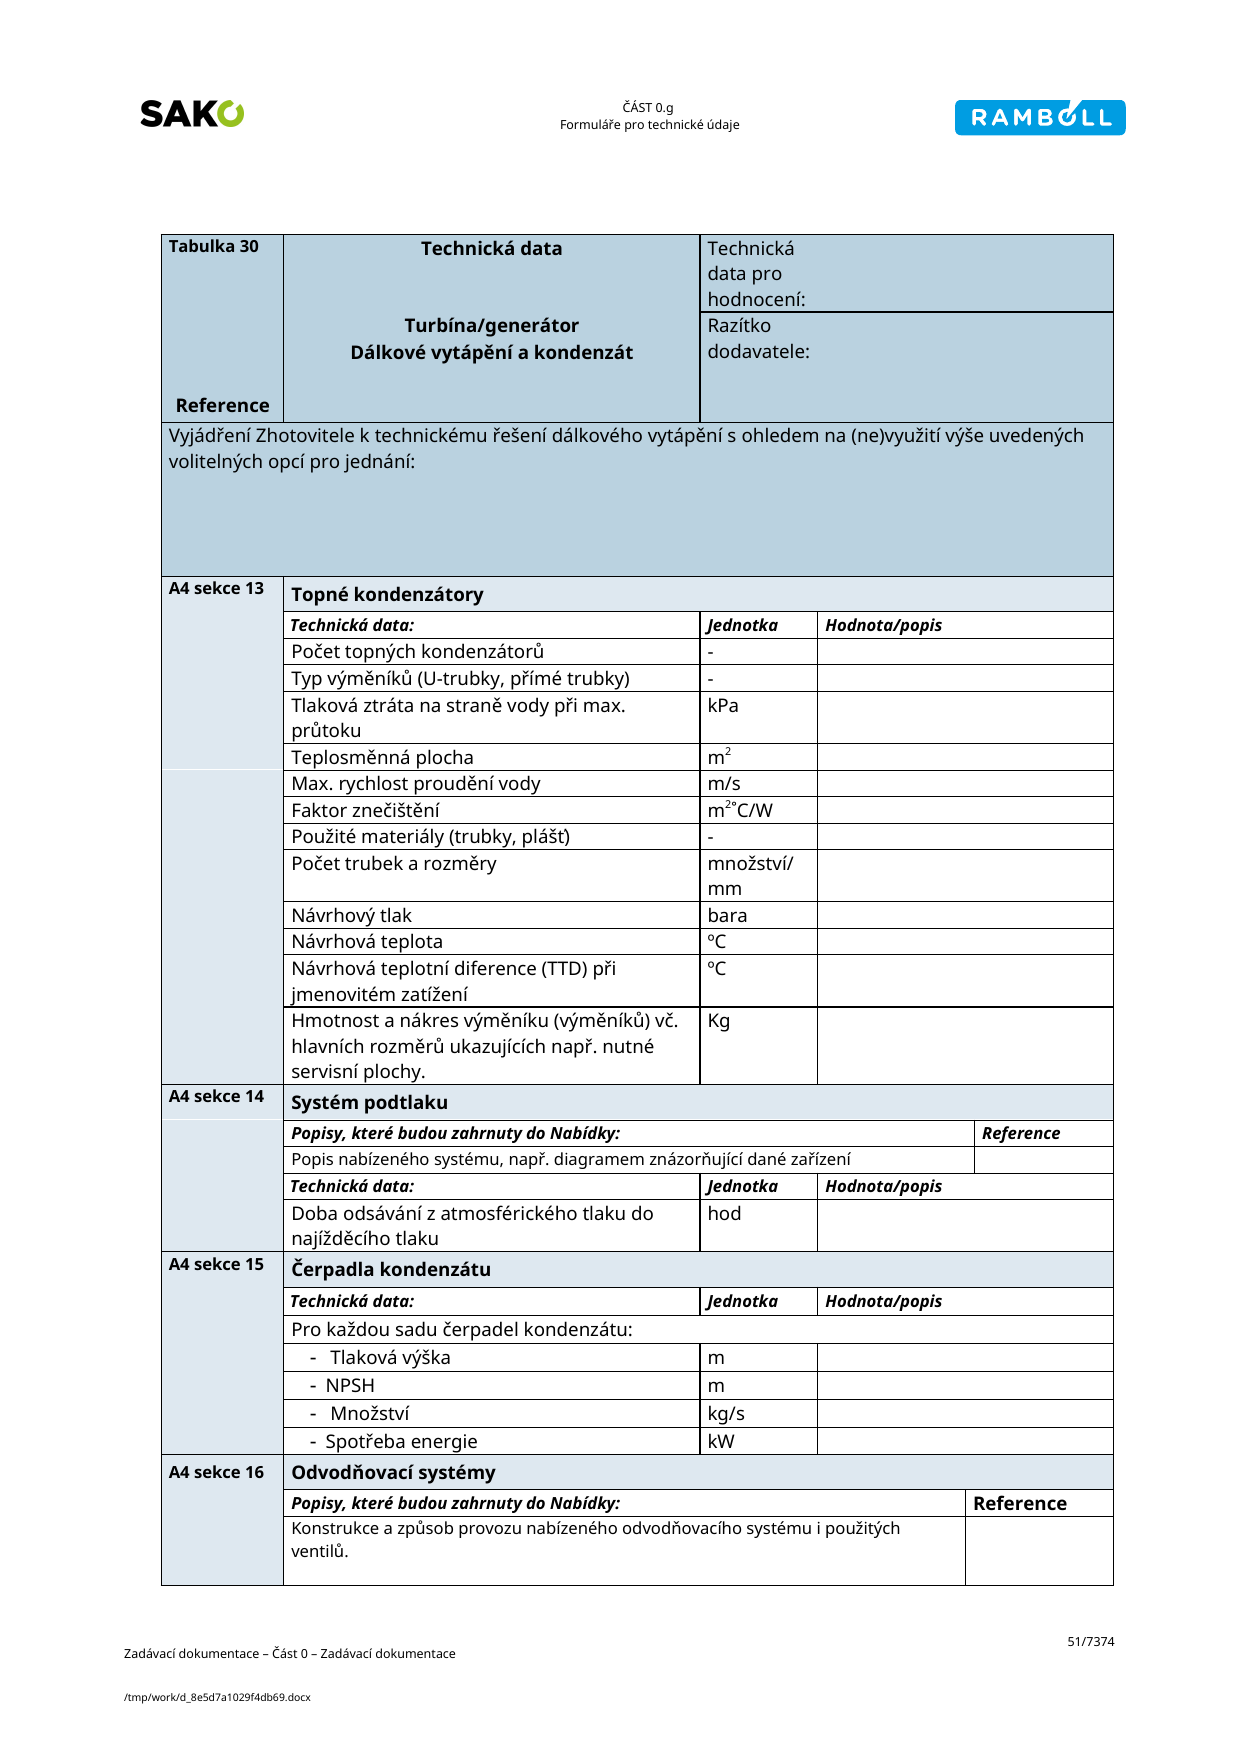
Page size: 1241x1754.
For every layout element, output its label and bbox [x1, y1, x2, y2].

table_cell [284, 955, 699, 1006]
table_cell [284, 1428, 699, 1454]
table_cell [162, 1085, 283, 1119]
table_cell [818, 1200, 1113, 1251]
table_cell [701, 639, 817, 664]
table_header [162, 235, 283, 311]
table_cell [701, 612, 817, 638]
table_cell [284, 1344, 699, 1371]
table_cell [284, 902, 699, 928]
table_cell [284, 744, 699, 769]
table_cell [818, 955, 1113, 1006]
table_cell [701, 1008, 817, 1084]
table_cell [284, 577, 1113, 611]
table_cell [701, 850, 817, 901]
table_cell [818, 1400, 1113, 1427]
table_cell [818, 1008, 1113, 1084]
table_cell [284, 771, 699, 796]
picture [140, 100, 244, 127]
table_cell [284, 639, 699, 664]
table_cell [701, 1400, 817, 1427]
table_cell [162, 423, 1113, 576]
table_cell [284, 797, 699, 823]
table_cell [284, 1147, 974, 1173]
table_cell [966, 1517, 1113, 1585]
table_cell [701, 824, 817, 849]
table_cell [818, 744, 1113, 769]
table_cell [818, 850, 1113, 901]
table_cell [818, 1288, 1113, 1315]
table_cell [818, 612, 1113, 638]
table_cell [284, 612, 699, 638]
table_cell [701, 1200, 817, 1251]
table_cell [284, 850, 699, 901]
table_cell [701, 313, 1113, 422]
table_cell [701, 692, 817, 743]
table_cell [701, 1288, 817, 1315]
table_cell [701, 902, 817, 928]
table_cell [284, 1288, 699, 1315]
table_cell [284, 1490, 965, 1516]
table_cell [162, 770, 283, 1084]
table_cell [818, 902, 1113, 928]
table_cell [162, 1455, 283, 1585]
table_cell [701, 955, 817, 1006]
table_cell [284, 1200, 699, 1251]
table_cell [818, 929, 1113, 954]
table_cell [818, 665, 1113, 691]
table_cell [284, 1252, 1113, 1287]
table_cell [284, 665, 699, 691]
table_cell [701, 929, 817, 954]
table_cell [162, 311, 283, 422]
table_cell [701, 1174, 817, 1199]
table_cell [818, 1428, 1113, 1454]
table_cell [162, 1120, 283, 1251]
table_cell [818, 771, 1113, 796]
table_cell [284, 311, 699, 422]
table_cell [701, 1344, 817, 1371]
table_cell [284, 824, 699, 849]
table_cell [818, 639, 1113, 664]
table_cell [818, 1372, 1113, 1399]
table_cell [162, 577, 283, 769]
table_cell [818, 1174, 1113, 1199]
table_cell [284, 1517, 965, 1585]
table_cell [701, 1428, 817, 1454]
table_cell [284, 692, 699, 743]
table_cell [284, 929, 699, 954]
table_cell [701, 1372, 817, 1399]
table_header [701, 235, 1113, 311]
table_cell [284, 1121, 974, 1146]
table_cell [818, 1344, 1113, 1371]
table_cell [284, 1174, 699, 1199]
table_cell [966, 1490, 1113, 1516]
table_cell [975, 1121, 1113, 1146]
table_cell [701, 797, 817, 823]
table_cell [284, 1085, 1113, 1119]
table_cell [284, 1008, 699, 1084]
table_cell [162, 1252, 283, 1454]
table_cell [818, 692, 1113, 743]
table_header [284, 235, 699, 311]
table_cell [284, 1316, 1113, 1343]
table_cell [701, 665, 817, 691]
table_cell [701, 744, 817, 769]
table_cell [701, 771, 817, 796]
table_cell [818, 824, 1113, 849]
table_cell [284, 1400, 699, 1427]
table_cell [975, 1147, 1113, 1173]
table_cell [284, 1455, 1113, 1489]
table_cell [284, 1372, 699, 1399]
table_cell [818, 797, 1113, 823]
